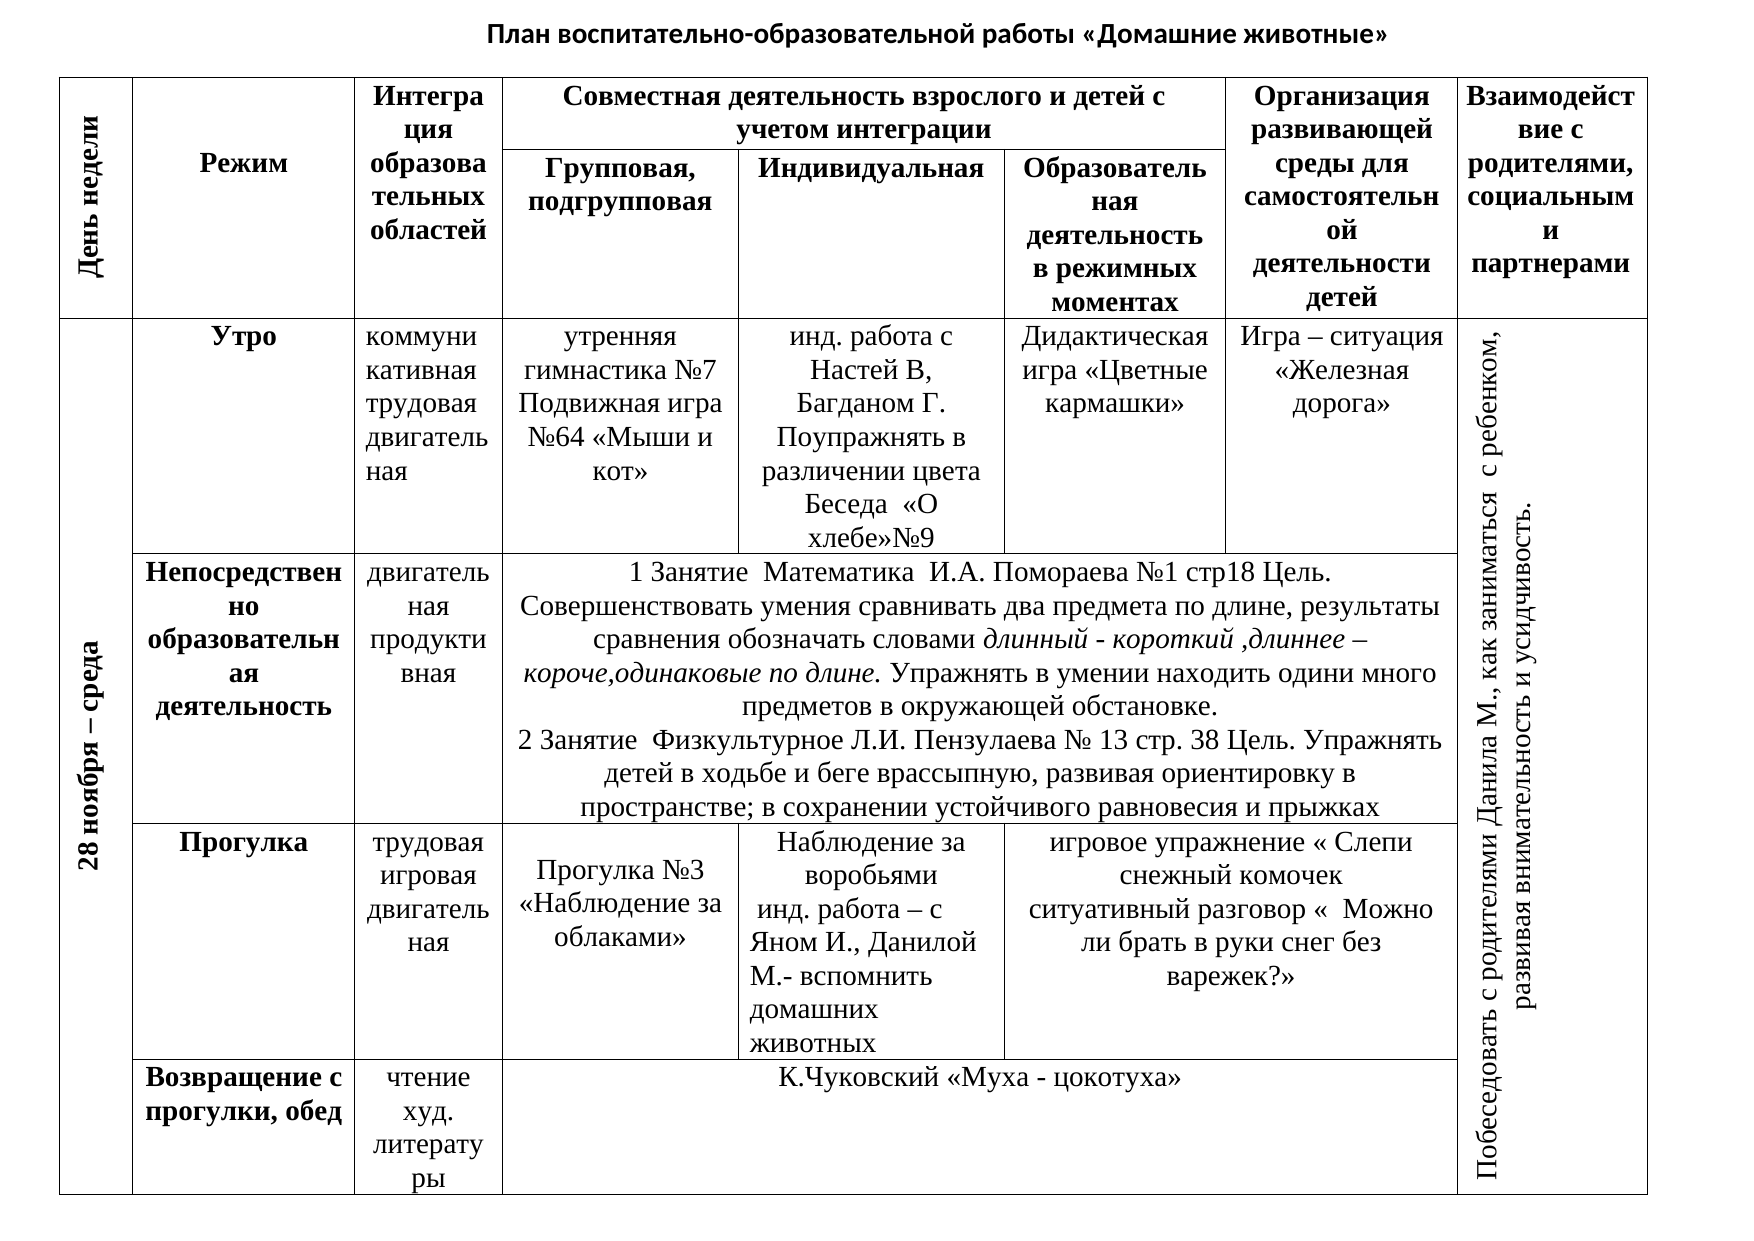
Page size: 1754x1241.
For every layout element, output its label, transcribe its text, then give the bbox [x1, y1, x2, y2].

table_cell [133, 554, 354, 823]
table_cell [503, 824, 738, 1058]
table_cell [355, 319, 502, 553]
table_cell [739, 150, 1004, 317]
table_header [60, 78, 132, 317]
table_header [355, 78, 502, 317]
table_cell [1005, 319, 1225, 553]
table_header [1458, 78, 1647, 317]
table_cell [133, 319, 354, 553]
text План воспитательно-образовательной работы «Домашние животные» [118, 15, 1636, 50]
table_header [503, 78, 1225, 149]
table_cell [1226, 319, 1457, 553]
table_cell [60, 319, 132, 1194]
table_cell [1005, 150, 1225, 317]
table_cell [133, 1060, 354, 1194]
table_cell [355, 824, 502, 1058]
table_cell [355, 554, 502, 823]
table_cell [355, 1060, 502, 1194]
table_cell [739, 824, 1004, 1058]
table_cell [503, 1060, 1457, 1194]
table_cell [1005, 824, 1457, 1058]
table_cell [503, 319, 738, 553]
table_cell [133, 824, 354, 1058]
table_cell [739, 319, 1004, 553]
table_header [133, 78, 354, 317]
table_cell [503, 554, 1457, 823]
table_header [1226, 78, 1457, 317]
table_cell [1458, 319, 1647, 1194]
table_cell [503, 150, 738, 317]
